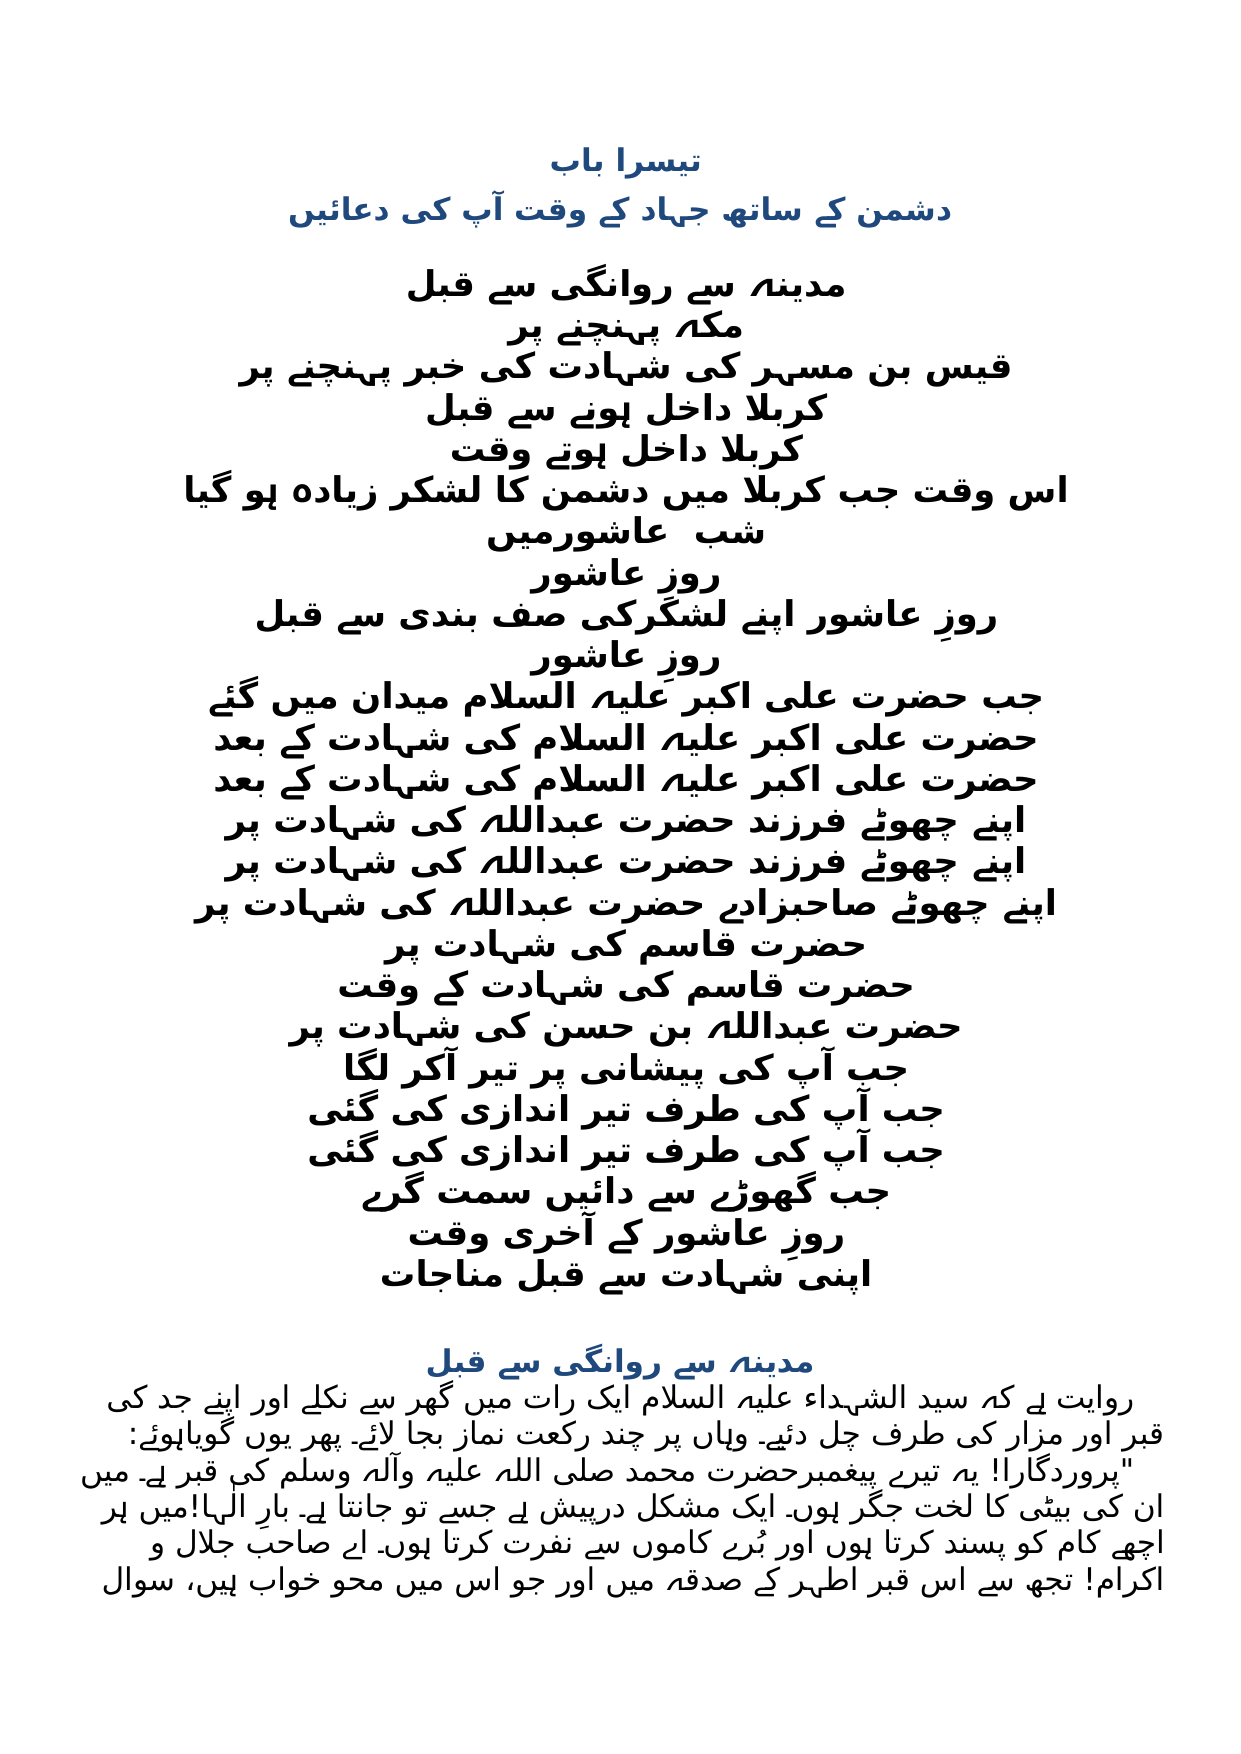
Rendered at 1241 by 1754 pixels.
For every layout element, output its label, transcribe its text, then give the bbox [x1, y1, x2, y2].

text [75, 1452, 1165, 1597]
text شب عاشورمیں [75, 511, 1165, 552]
text کربلا داخل ہونے سے قبل [75, 387, 1165, 428]
text اپنے چھوٹے فرزند حضرت عبداللہ کی شہادت پر [75, 841, 1165, 882]
text جب آپ کی طرف تیر اندازی کی گئی [75, 1088, 1165, 1129]
text مدینہ سے روانگی سے قبل [75, 263, 1165, 304]
text مکہ پہنچنے پر [75, 304, 1165, 346]
subtitle دشمن کے ساتھ جہاد کے وقت آپ کی دعائیں [75, 191, 1165, 227]
text روزِ عاشور [75, 552, 1165, 593]
text جب حضرت علی اکبر علیہ السلام میدان میں گئے [75, 676, 1165, 717]
subtitle مدینہ سے روانگی سے قبل [75, 1343, 1165, 1379]
text قیس بن مسہر کی شہادت کی خبر پہنچنے پر [75, 346, 1165, 387]
text حضرت علی اکبر علیہ السلام کی شہادت کے بعد [75, 758, 1165, 799]
text روایت ہے کہ سید الشہداء علیہ السلام ایک رات میں گھر سے نکلے اور اپنے جد کی قبر اور مزار کی طرف چل دئیے۔ وہاں پر چند رکعت نماز بجا لائے۔ پھر یوں گویاہوئے: [75, 1379, 1165, 1452]
text روزِ عاشور کے آخری وقت [75, 1212, 1165, 1253]
text روزِ عاشور [75, 634, 1165, 676]
text اپنے چھوٹے صاحبزادے حضرت عبداللہ کی شہادت پر [75, 882, 1165, 923]
text اپنی شہادت سے قبل مناجات [75, 1253, 1165, 1294]
text حضرت علی اکبر علیہ السلام کی شہادت کے بعد [75, 717, 1165, 758]
text جب گھوڑے سے دائیں سمت گرے [75, 1171, 1165, 1212]
text حضرت قاسم کی شہادت پر [75, 923, 1165, 964]
text حضرت عبداللہ بن حسن کی شہادت پر [75, 1006, 1165, 1047]
text جب آپ کی پیشانی پر تیر آکر لگا [75, 1047, 1165, 1088]
text اس وقت جب کربلا میں دشمن کا لشکر زیادہ ہو گیا [75, 469, 1165, 511]
text کربلا داخل ہوتے وقت [75, 428, 1165, 469]
text حضرت قاسم کی شہادت کے وقت [75, 964, 1165, 1006]
text روزِ عاشور اپنے لشکرکی صف بندی سے قبل [75, 593, 1165, 634]
text جب آپ کی طرف تیر اندازی کی گئی [75, 1129, 1165, 1171]
subtitle تیسرا باب [75, 142, 1165, 178]
text اپنے چھوٹے فرزند حضرت عبداللہ کی شہادت پر [75, 799, 1165, 841]
